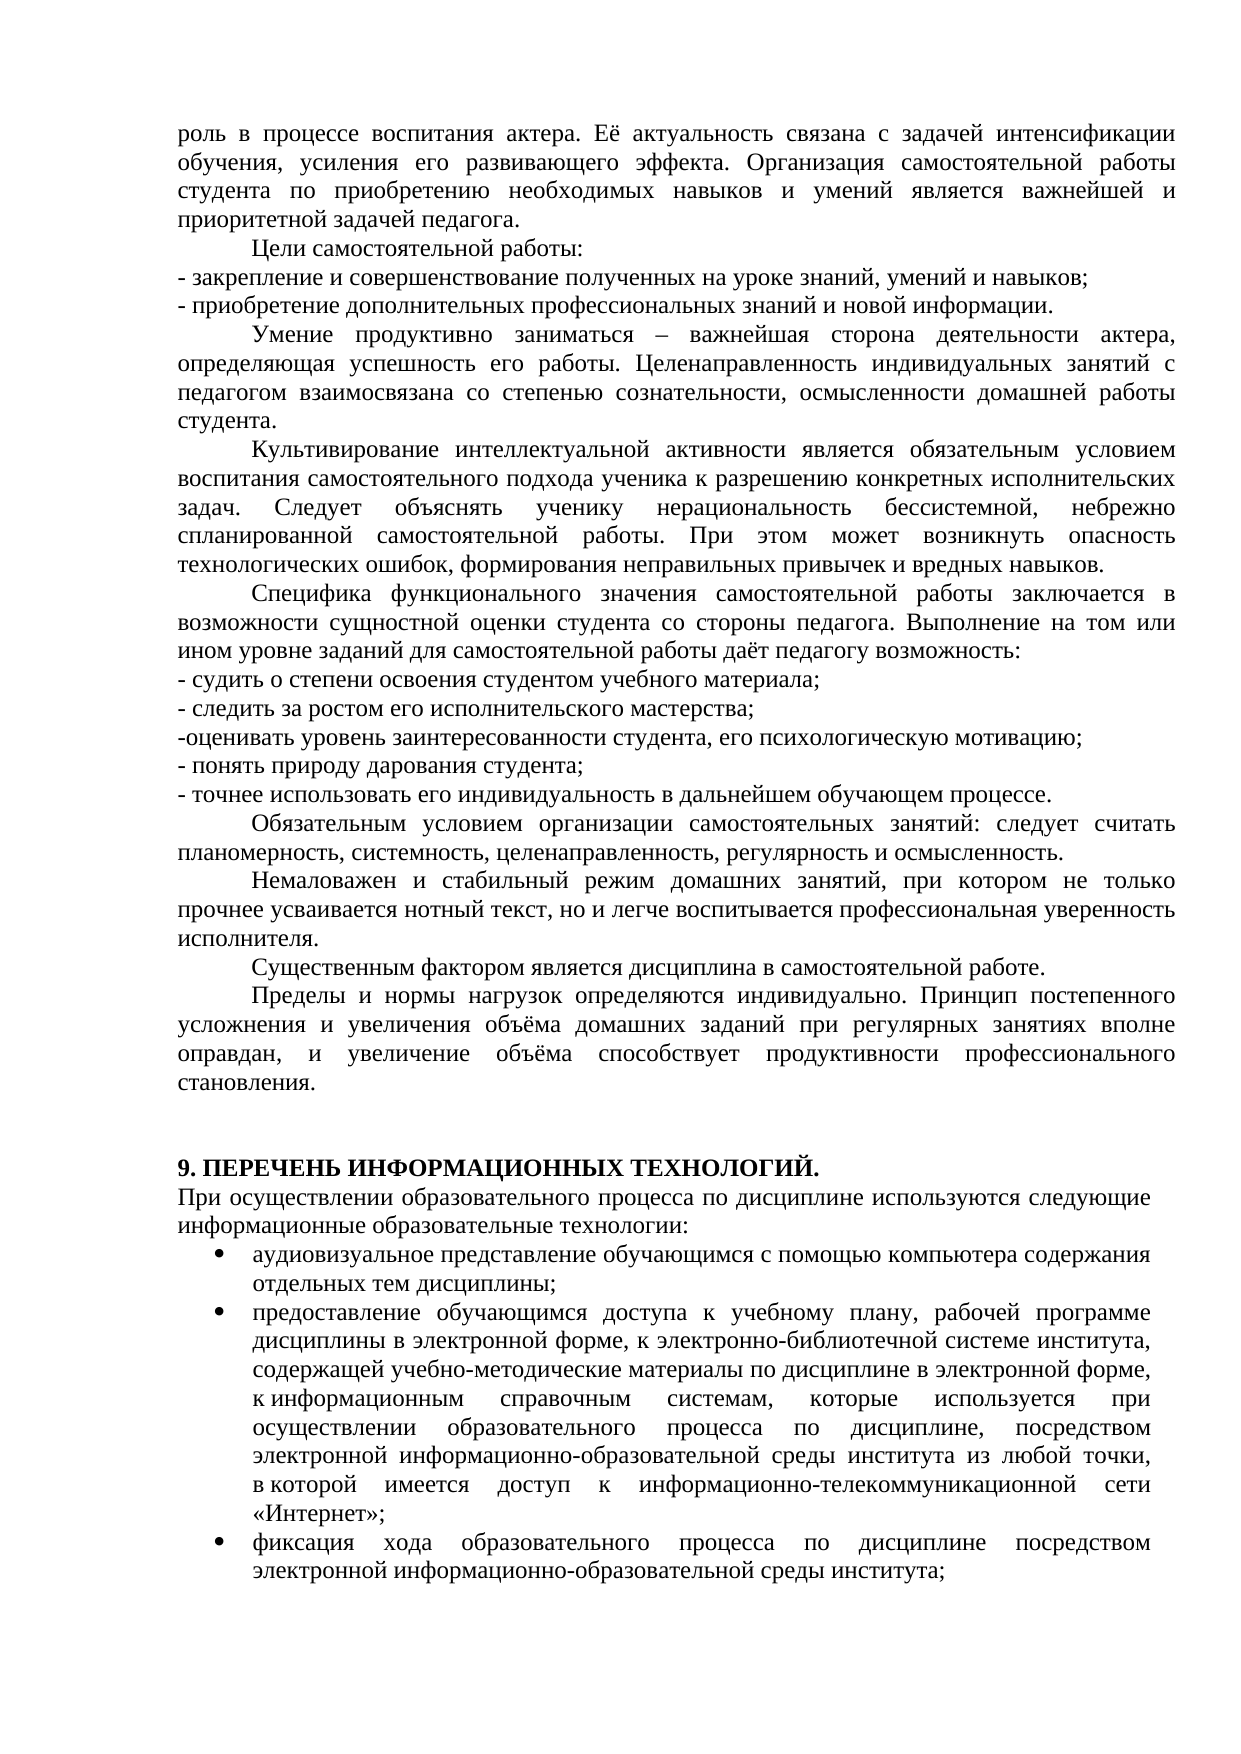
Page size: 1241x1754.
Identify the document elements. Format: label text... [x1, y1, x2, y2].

text -оценивать уровень заинтересованности студента, его психологическую мотивацию; [177, 722, 1176, 751]
text 9. ПЕРЕЧЕНЬ ИНФОРМАЦИОННЫХ ТЕХНОЛОГИЙ. [177, 1153, 1152, 1182]
text - судить о степени освоения студентом учебного материала; [177, 664, 1176, 693]
text При осуществлении образовательного процесса по дисциплине используются следующие информационные образовательные технологии: [177, 1182, 1152, 1239]
list предоставление обучающимся доступа к учебному плану, рабочей программе дисциплины в электронной форме, к электронно-библиотечной системе института, содержащей учебно-методические материалы по дисциплине в электронной форме, к информационным справочным системам, которые используется при осуществлении образовательного процесса по дисциплине, посредством электронной информационно-образовательной среды института из любой точки, в которой имеется доступ к информационно-телекоммуникационной сети «Интернет»; [215, 1297, 1152, 1527]
text - закрепление и совершенствование полученных на уроке знаний, умений и навыков; [177, 262, 1176, 291]
text Культивирование интеллектуальной активности является обязательным условием воспитания самостоятельного подхода ученика к разрешению конкретных исполнительских задач. Следует объяснять ученику нерациональность бессистемной, небрежно спланированной самостоятельной работы. При этом может возникнуть опасность технологических ошибок, формирования неправильных привычек и вредных навыков. [177, 434, 1176, 578]
text Специфика функционального значения самостоятельной работы заключается в возможности сущностной оценки студента со стороны педагога. Выполнение на том или ином уровне заданий для самостоятельной работы даёт педагогу возможность: [177, 578, 1176, 664]
text Обязательным условием организации самостоятельных занятий: следует считать планомерность, системность, целенаправленность, регулярность и осмысленность. [177, 808, 1176, 866]
text Существенным фактором является дисциплина в самостоятельной работе. [177, 952, 1176, 981]
text Цели самостоятельной работы: [177, 233, 1176, 262]
text - понять природу дарования студента; [177, 751, 1176, 779]
list аудиовизуальное представление обучающимся с помощью компьютера содержания отдельных тем дисциплины; [215, 1239, 1152, 1297]
text - следить за ростом его исполнительского мастерства; [177, 693, 1176, 722]
text Умение продуктивно заниматься – важнейшая сторона деятельности актера, определяющая успешность его работы. Целенаправленность индивидуальных занятий с педагогом взаимосвязана со степенью сознательности, осмысленности домашней работы студента. [177, 319, 1176, 434]
text - приобретение дополнительных профессиональных знаний и новой информации. [177, 291, 1176, 319]
list фиксация хода образовательного процесса по дисциплине посредством электронной информационно-образовательной среды института; [215, 1527, 1152, 1584]
text Немаловажен и стабильный режим домашних занятий, при котором не только прочнее усваивается нотный текст, но и легче воспитывается профессиональная уверенность исполнителя. [177, 866, 1176, 952]
text - точнее использовать его индивидуальность в дальнейшем обучающем процессе. [177, 779, 1176, 808]
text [177, 118, 1176, 233]
text Пределы и нормы нагрузок определяются индивидуально. Принцип постепенного усложнения и увеличения объёма домашних заданий при регулярных занятиях вполне оправдан, и увеличение объёма способствует продуктивности профессионального становления. [177, 981, 1176, 1096]
